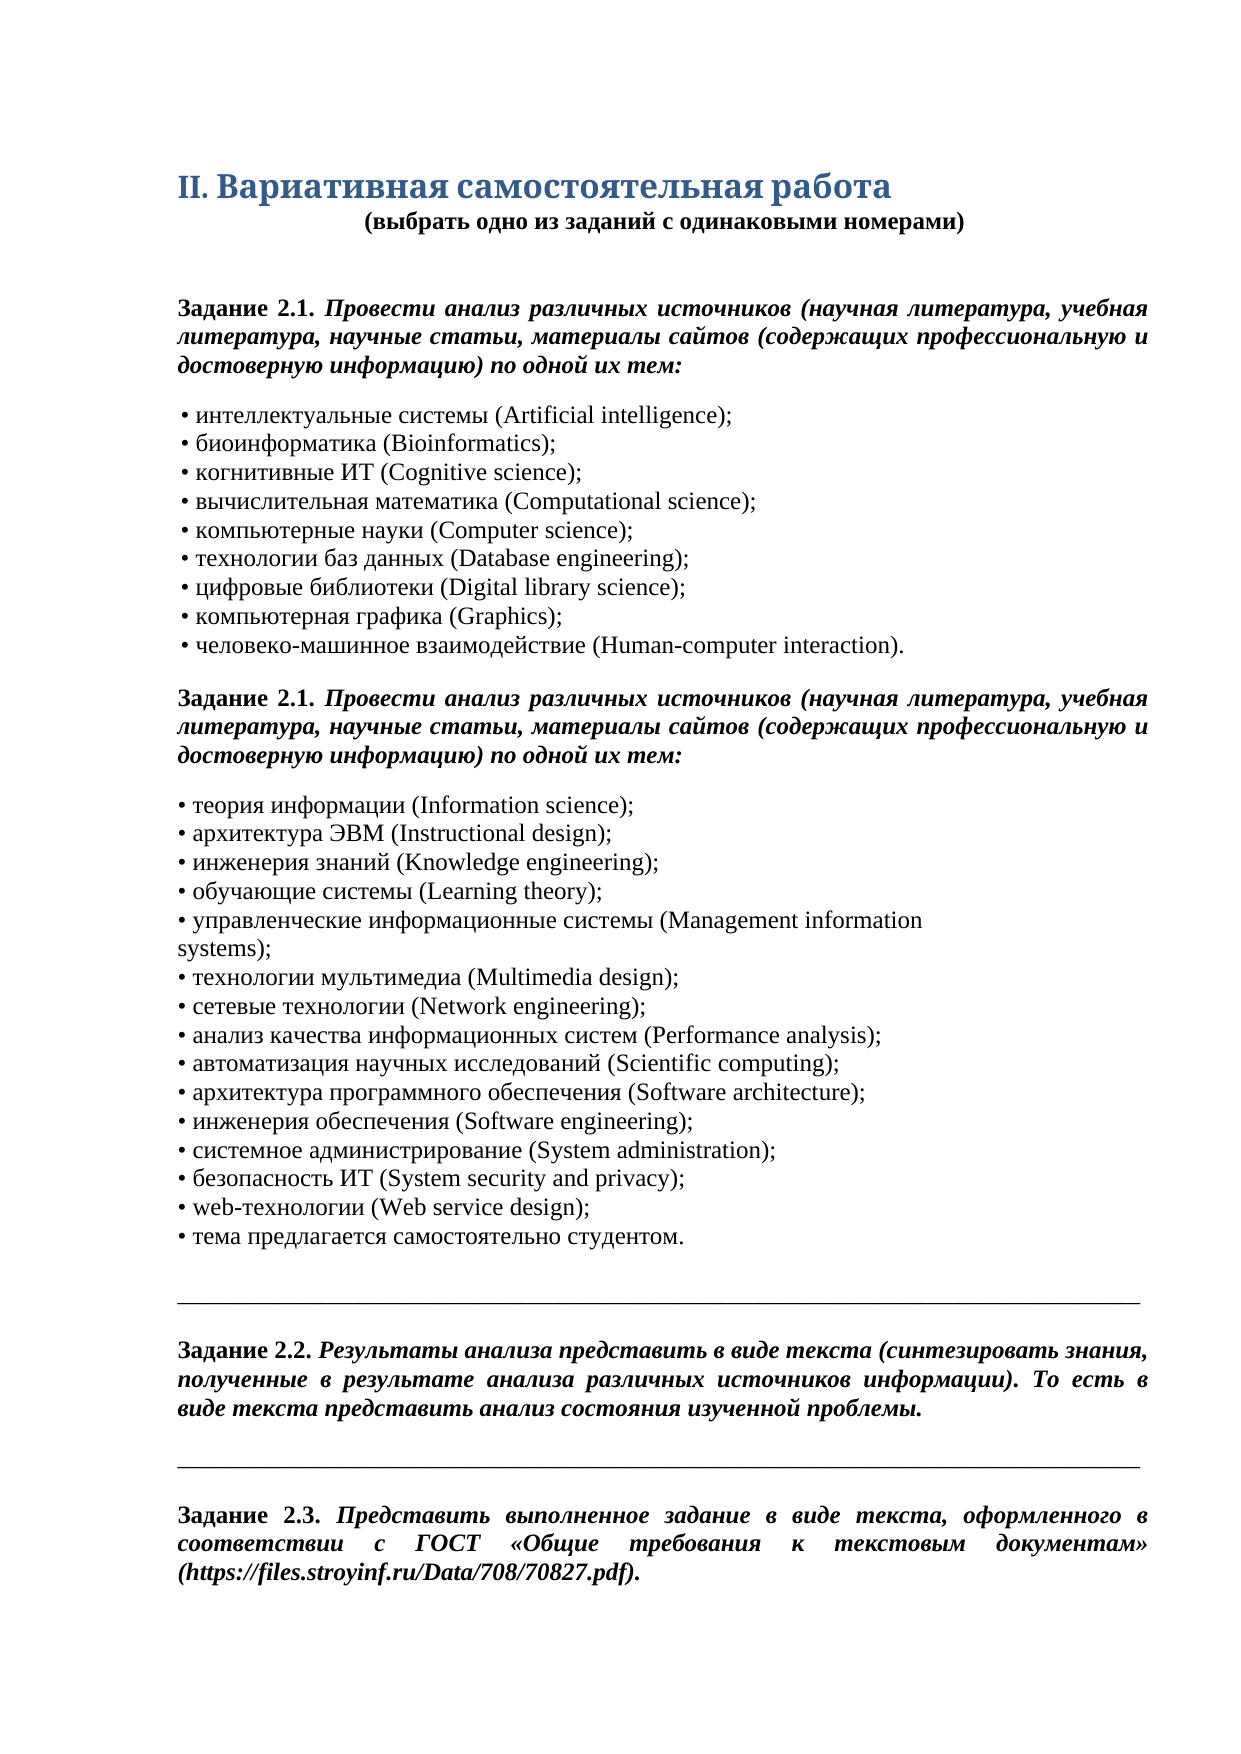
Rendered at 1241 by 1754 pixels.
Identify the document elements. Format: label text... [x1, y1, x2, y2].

text • интеллектуальные системы (Artificial intelligence); [180, 400, 1152, 428]
text systems); [177, 933, 1152, 962]
text _____________________________________________________________________________ [177, 1442, 1152, 1471]
text • теория информации (Information science); [177, 790, 1152, 818]
text • технологии баз данных (Database engineering); [180, 543, 1152, 572]
text (выбрать одно из заданий с одинаковыми номерами) [177, 206, 1152, 235]
text • автоматизация научных исследований (Scientific computing); [177, 1048, 1152, 1077]
text • сетевые технологии (Network engineering); [177, 991, 1152, 1020]
text • биоинформатика (Bioinformatics); [180, 428, 1152, 457]
text Задание 2.1. Провести анализ различных источников (научная литература, учебная литература, научные статьи, материалы сайтов (содержащих профессиональную и достоверную информацию) по одной их тем: [177, 293, 1152, 379]
text • технологии мультимедиа (Multimedia design); [177, 962, 1152, 991]
text • обучающие системы (Learning theory); [177, 876, 1152, 905]
text • компьютерная графика (Graphics); [180, 601, 1152, 630]
text • тема предлагается самостоятельно студентом. [177, 1221, 1152, 1250]
text Задание 2.3. Представить выполненное задание в виде текста, оформленного в соответствии с ГОСТ «Общие требования к текстовым документам» (https://files.stroyinf.ru/Data/708/70827.pdf). [177, 1500, 1152, 1586]
text • цифровые библиотеки (Digital library science); [180, 572, 1152, 601]
text • архитектура программного обеспечения (Software architecture); [177, 1077, 1152, 1106]
text • анализ качества информационных систем (Performance analysis); [177, 1020, 1152, 1048]
text • безопасность ИТ (System security and privacy); [177, 1163, 1152, 1192]
text • системное администрирование (System administration); [177, 1135, 1152, 1163]
text Задание 2.2. Результаты анализа представить в виде текста (синтезировать знания, полученные в результате анализа различных источников информации). То есть в виде текста представить анализ состояния изученной проблемы. [177, 1335, 1152, 1421]
text • инженерия знаний (Knowledge engineering); [177, 847, 1152, 876]
text _____________________________________________________________________________ [177, 1278, 1152, 1306]
text • инженерия обеспечения (Software engineering); [177, 1106, 1152, 1135]
text • архитектура ЭВМ (Instructional design); [177, 818, 1152, 847]
text Задание 2.1. Провести анализ различных источников (научная литература, учебная литература, научные статьи, материалы сайтов (содержащих профессиональную и достоверную информацию) по одной их тем: [177, 683, 1152, 769]
text • компьютерные науки (Computer science); [180, 515, 1152, 543]
text • человеко-машинное взаимодействие (Human-computer interaction). [180, 630, 1152, 658]
text • когнитивные ИТ (Cognitive science); [180, 457, 1152, 486]
subtitle II. Вариативная самостоятельная работа [177, 168, 1152, 206]
text • вычислительная математика (Computational science); [180, 486, 1152, 515]
text • управленческие информационные системы (Management information [177, 905, 1152, 933]
text • web-технологии (Web service design); [177, 1192, 1152, 1221]
